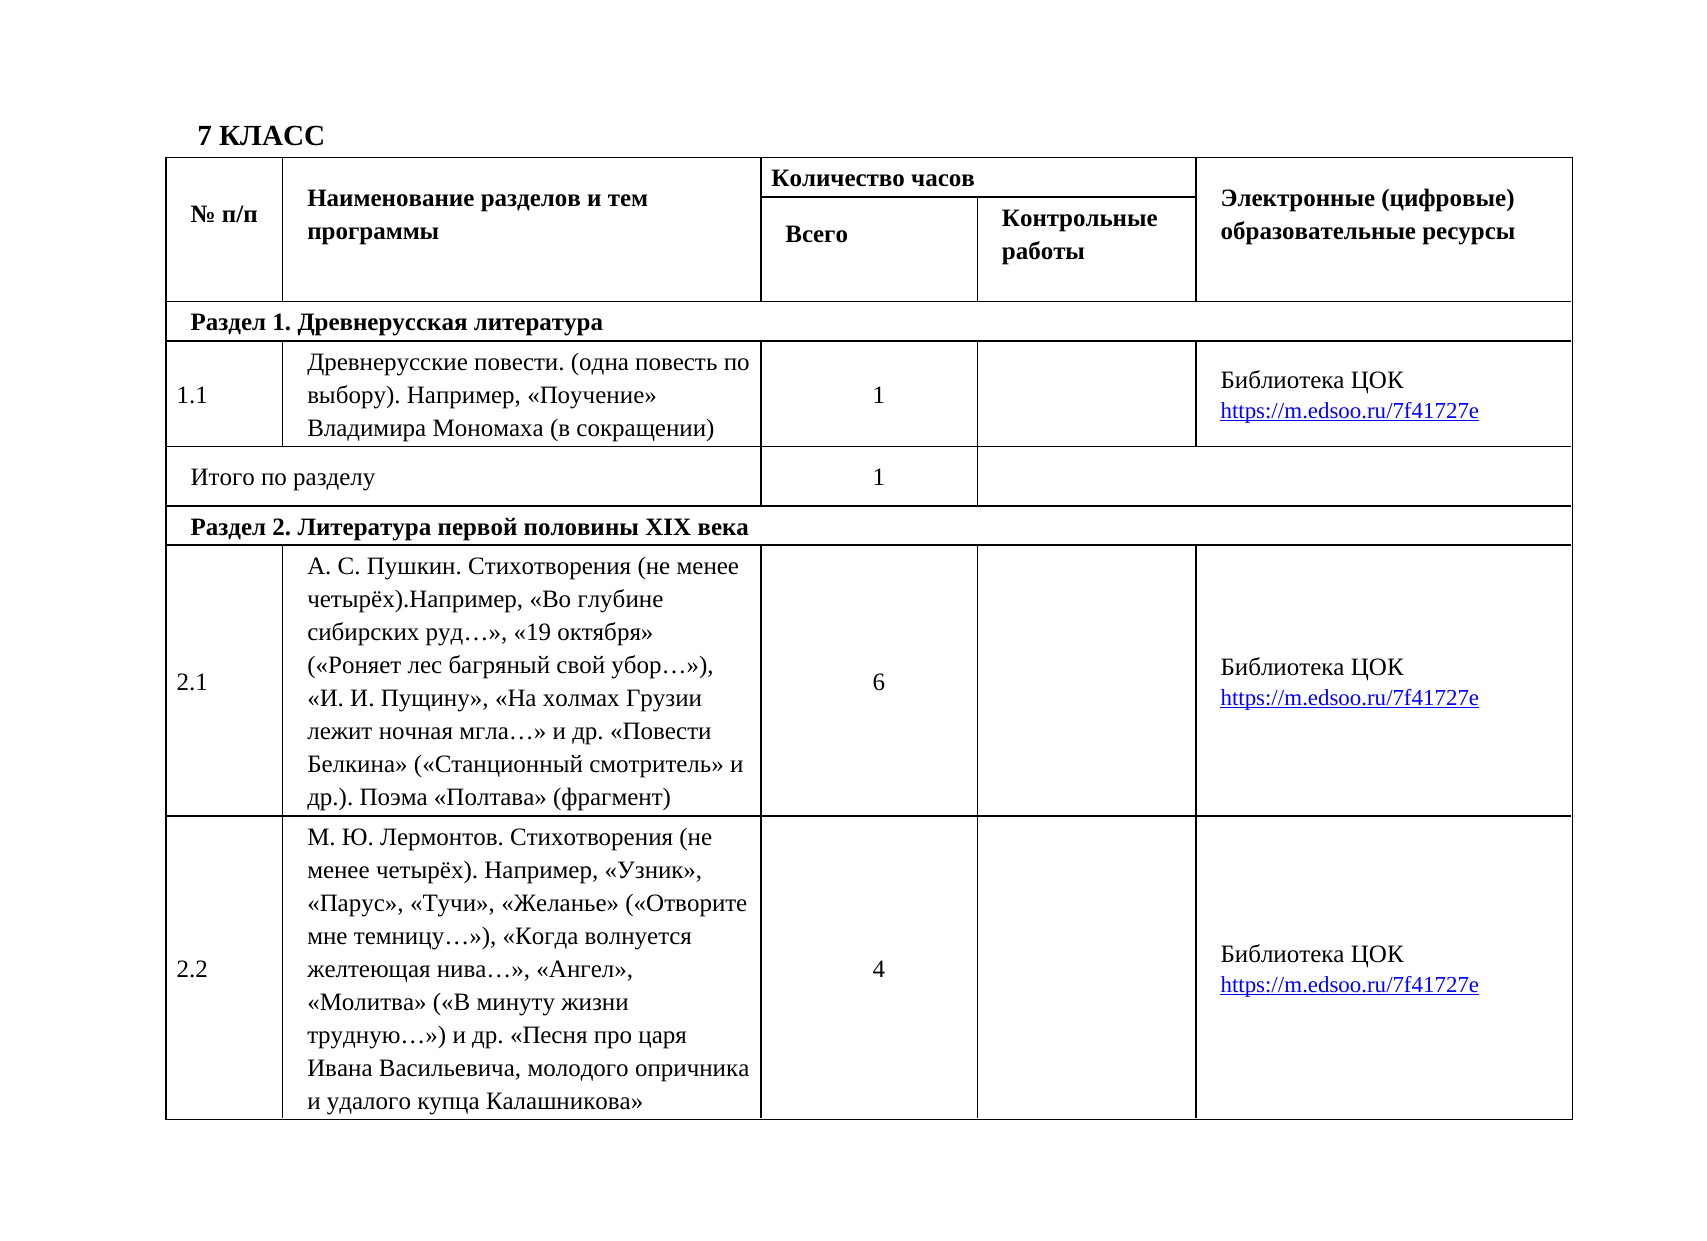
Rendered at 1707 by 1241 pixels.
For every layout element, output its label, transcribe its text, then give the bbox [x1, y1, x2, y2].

table_cell Библиотека ЦОК https://m.edsoo.ru/7f41727e [1197, 544, 1572, 815]
table_cell 1.1 [167, 342, 282, 446]
table_cell Раздел 2. Литература первой половины XIX века [167, 505, 1572, 544]
text 7 КЛАСС [190, 118, 1618, 152]
table_cell Библиотека ЦОК https://m.edsoo.ru/7f41727e [1197, 340, 1572, 446]
table_cell 1 [762, 342, 977, 446]
table_cell [978, 446, 1572, 505]
table_header Электронные (цифровые) образовательные ресурсы [1197, 158, 1572, 301]
table_cell Древнерусские повести. (одна повесть по выбору). Например, «Поучение» Владимира Мономаха (в сокращении) [283, 342, 760, 446]
table_cell Всего [762, 198, 977, 301]
table_cell [978, 546, 1195, 815]
table_cell 1 [762, 447, 977, 505]
table_cell 6 [762, 546, 977, 815]
table_cell Контрольные работы [978, 198, 1195, 301]
table_cell Раздел 1. Древнерусская литература [167, 301, 1572, 340]
table_cell А. С. Пушкин. Стихотворения (не менее четырёх).Например, «Во глубине сибирских руд…», «19 октября» («Роняет лес багряный свой убор…»), «И. И. Пущину», «На холмах Грузии лежит ночная мгла…» и др. «Повести Белкина» («Станционный смотритель» и др.). Поэма «Полтава» (фрагмент) [283, 546, 760, 815]
table_cell 2.2 [167, 817, 282, 1118]
table_header Наименование разделов и тем программы [283, 158, 760, 301]
table_header Количество часов [762, 158, 1195, 196]
table_cell [978, 817, 1195, 1118]
table_cell М. Ю. Лермонтов. Стихотворения (не менее четырёх). Например, «Узник», «Парус», «Тучи», «Желанье» («Отворите мне темницу…»), «Когда волнуется желтеющая нива…», «Ангел», «Молитва» («В минуту жизни трудную…») и др. «Песня про царя Ивана Васильевича, молодого опричника и удалого купца Калашникова» [283, 817, 760, 1118]
table_cell [978, 342, 1195, 446]
table_header № п/п [167, 158, 282, 301]
table_cell 4 [762, 817, 977, 1118]
table_cell 2.1 [167, 546, 282, 815]
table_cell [1197, 815, 1572, 1118]
table_cell Итого по разделу [167, 447, 760, 505]
